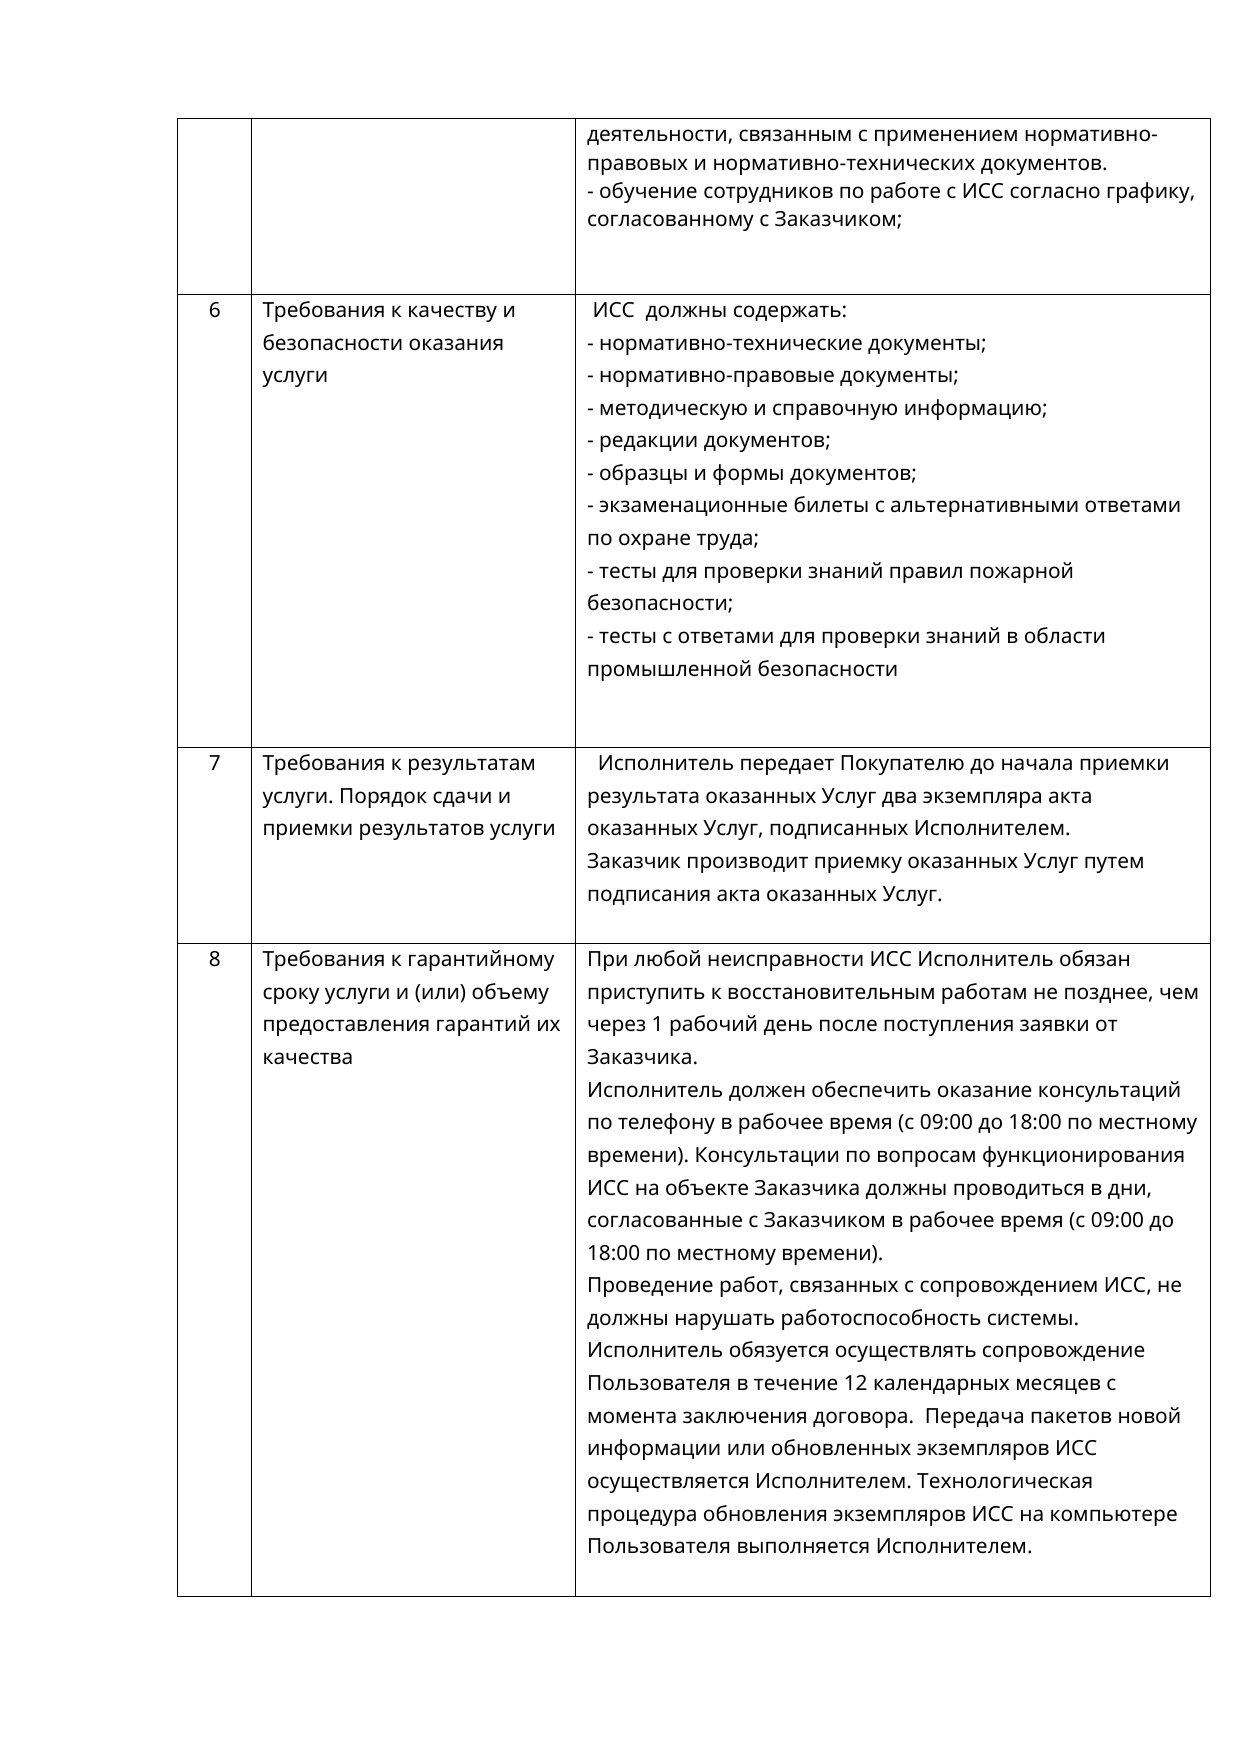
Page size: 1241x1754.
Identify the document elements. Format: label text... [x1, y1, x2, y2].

table_cell 7 [178, 748, 251, 943]
table_cell Требования к гарантийному сроку услуги и (или) объему предоставления гарантий их качества [252, 944, 575, 1596]
table_cell 5 [178, 119, 251, 294]
table_cell Требования к результатам услуги. Порядок сдачи и приемки результатов услуги [252, 748, 575, 943]
table_cell Требования к качеству и безопасности оказания услуги [252, 295, 575, 747]
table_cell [576, 119, 1210, 294]
table_cell 6 [178, 295, 251, 747]
table_cell ИСС должны содержать: - нормативно-технические документы; - нормативно-правовые документы; - методическую и справочную информацию; - редакции документов; - образцы и формы документов; - экзаменационные билеты с альтернативными ответами по охране труда; - тесты для проверки знаний правил пожарной безопасности; - тесты с ответами для проверки знаний в области промышленной безопасности [576, 295, 1210, 747]
table_cell При любой неисправности ИСС Исполнитель обязан приступить к восстановительным работам не позднее, чем через 1 рабочий день после поступления заявки от Заказчика. Исполнитель должен обеспечить оказание консультаций по телефону в рабочее время (с 09:00 до 18:00 по местному времени). Консультации по вопросам функционирования ИСС на объекте Заказчика должны проводиться в дни, согласованные с Заказчиком в рабочее время (с 09:00 до 18:00 по местному времени). Проведение работ, связанных с сопровождением ИСС, не должны нарушать работоспособность системы. Исполнитель обязуется осуществлять сопровождение Пользователя в течение 12 календарных месяцев с момента заключения договора. Передача пакетов новой информации или обновленных экземпляров ИСС осуществляется Исполнителем. Технологическая процедура обновления экземпляров ИСС на компьютере Пользователя выполняется Исполнителем. [576, 944, 1210, 1596]
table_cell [252, 119, 575, 294]
table_cell Исполнитель передает Покупателю до начала приемки результата оказанных Услуг два экземпляра акта оказанных Услуг, подписанных Исполнителем. Заказчик производит приемку оказанных Услуг путем подписания акта оказанных Услуг. [576, 748, 1210, 943]
table_cell 8 [178, 944, 251, 1596]
